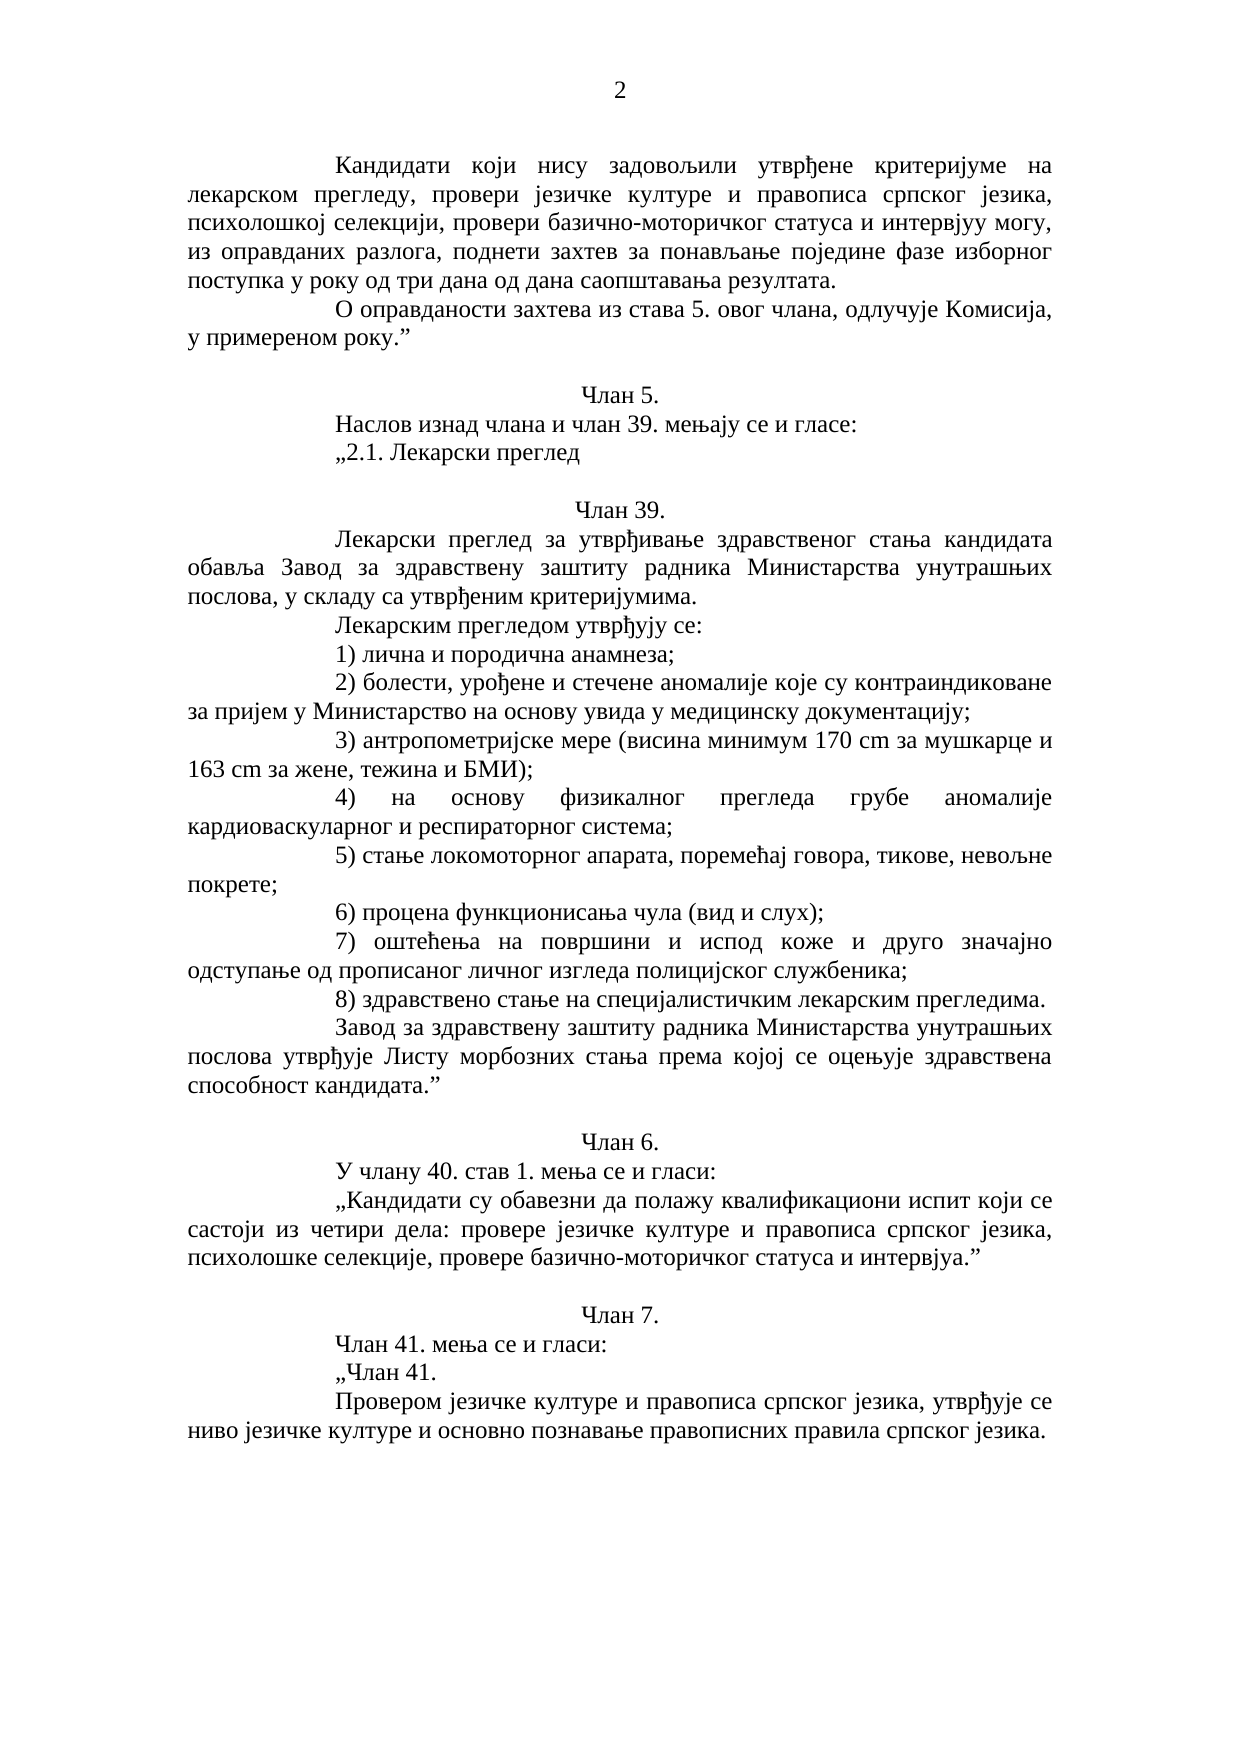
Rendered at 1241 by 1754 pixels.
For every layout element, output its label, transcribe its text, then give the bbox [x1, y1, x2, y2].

text 7) оштећења на површини и испод коже и друго значајно одступање од прописаног личног изгледа полицијског службеника; [187, 926, 1053, 984]
text Члан 7. [187, 1300, 1053, 1329]
text 3) антропометријске мере (висина минимум 170 cm за мушкарце и 163 cm за жене, тежина и БМИ); [187, 725, 1053, 782]
text Провером језичке културе и правописа српског језика, утврђује се ниво језичке културе и основно познавање правописних правила српског језика. [187, 1386, 1053, 1444]
text Лекарским прегледом утврђују се: [187, 610, 1053, 639]
text 4) на основу физикалног прегледа грубе аномалије кардиоваскуларног и респираторног система; [187, 782, 1053, 840]
text „Кандидати су обавезни да полажу квалификациони испит који се састоји из четири дела: провере језичке културе и правописа српског језика, психолошке селекције, провере базично-моторичког статуса и интервјуа.” [187, 1185, 1053, 1271]
text Члан 41. мења се и гласи: [187, 1329, 1053, 1357]
text Кандидати који нису задовољили утврђене критеријуме на лекарском прегледу, провери језичке културе и правописа српског језика, психолошкој селекцији, провери базично-моторичког статуса и интервјуу могу, из оправданих разлога, поднети захтев за понављање поједине фазе изборног поступка у року од три дана од дана саопштавања резултата. [187, 150, 1053, 294]
text Завод за здравствену заштиту радника Министарства унутрашњих послова утврђује Листу морбозних стања према којој се оцењује здравствена способност кандидата.” [187, 1012, 1053, 1099]
text „Члан 41. [187, 1357, 1053, 1386]
text У члану 40. став 1. мења се и гласи: [187, 1156, 1053, 1185]
text Члан 6. [187, 1127, 1053, 1156]
text Члан 39. [187, 495, 1053, 524]
text О оправданости захтева из става 5. овог члана, одлучује Комисија, у примереном року.” [187, 294, 1053, 351]
text Наслов изнад члана и члан 39. мењају се и гласе: [187, 409, 1053, 437]
text 6) процена функционисања чула (вид и слух); [187, 897, 1053, 926]
text „2.1. Лекарски преглед [187, 437, 1053, 466]
text 5) стање локомоторног апарата, поремећај говора, тиковe, невољне покрете; [187, 840, 1053, 897]
text 8) здравствено стање на специјалистичким лекарским прегледима. [187, 984, 1053, 1012]
text 2) болести, урођене и стечене аномалије које су контраиндиковане за пријем у Министарство на основу увида у медицинску документацију; [187, 667, 1053, 725]
text Лекарски преглед за утврђивање здравственог стања кандидата обавља Завод за здравствену заштиту радника Министарства унутрашњих послова, у складу са утврђеним критеријумима. [187, 524, 1053, 610]
text 1) лична и породична анамнеза; [187, 639, 1053, 667]
text Члан 5. [187, 380, 1053, 409]
